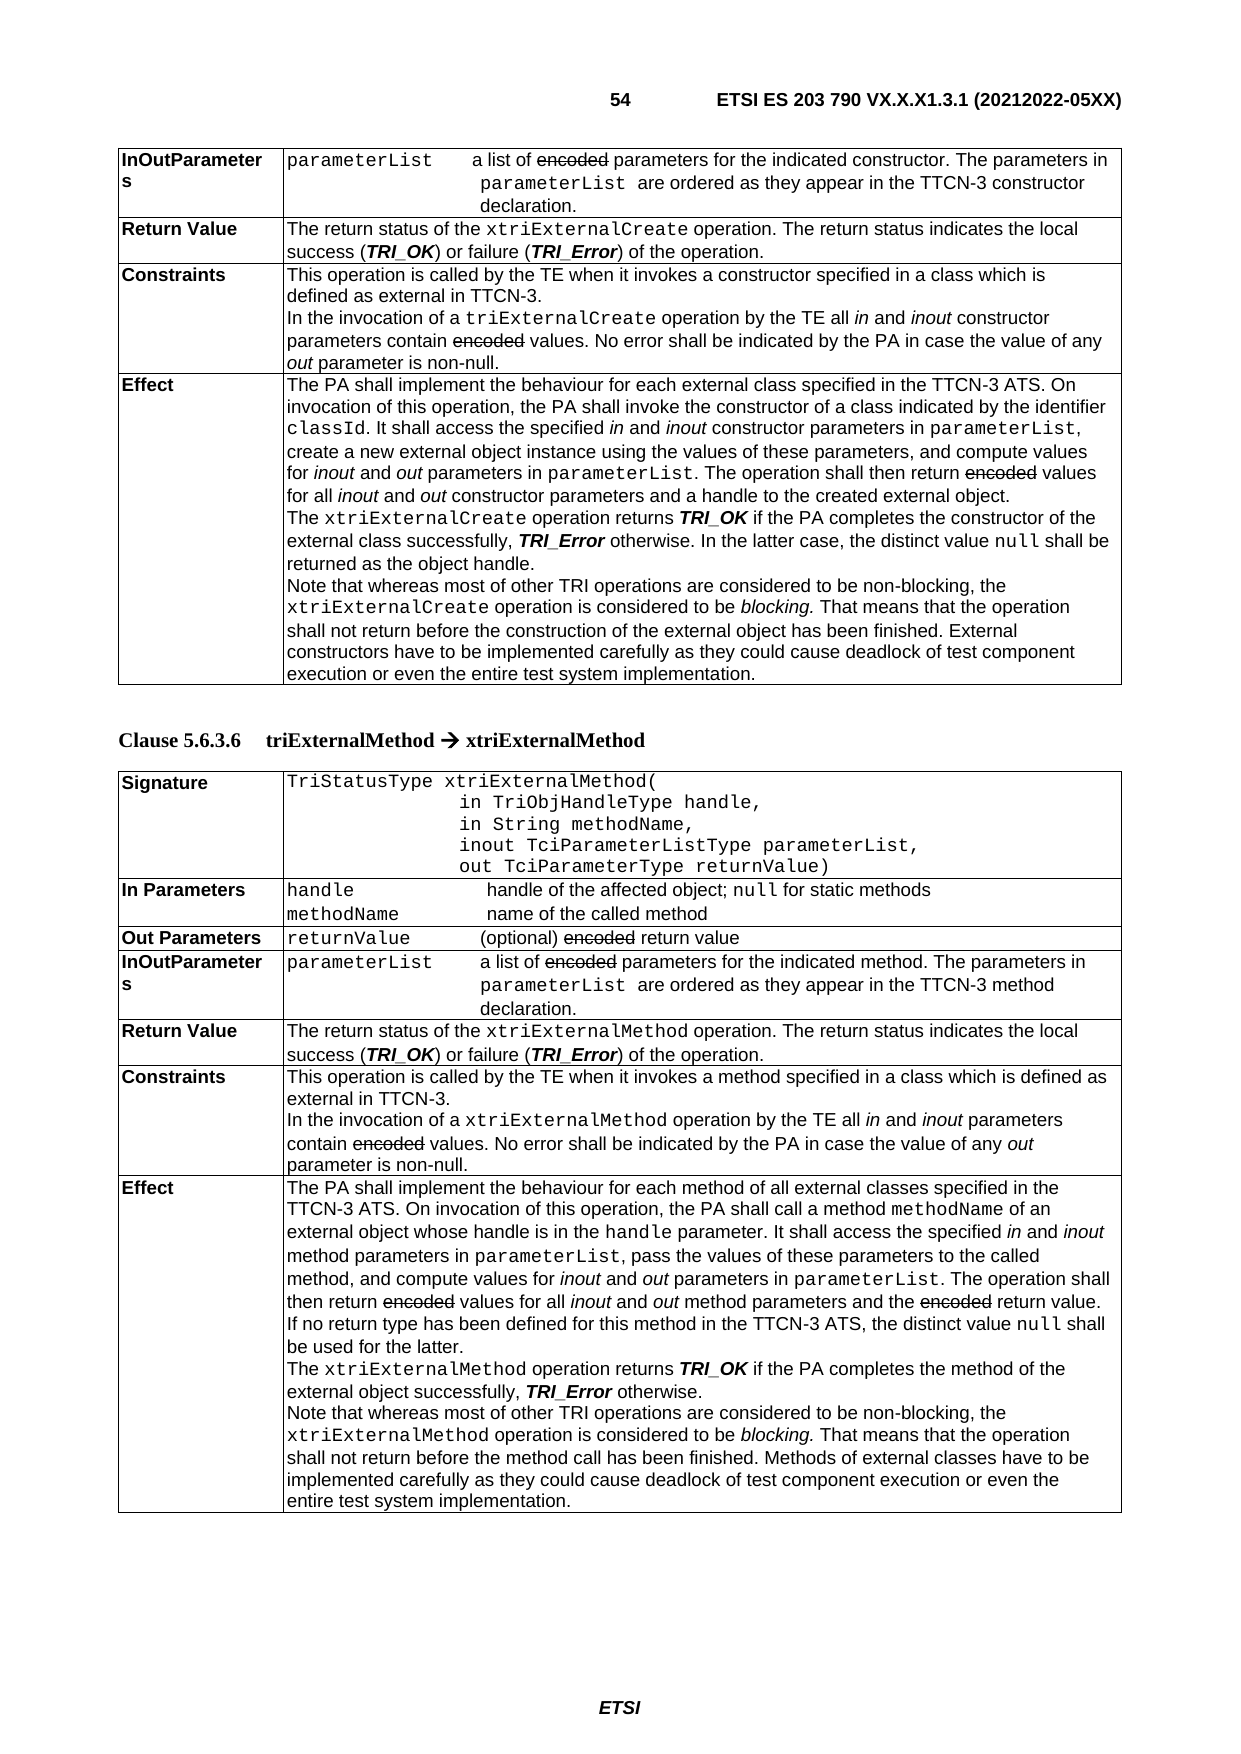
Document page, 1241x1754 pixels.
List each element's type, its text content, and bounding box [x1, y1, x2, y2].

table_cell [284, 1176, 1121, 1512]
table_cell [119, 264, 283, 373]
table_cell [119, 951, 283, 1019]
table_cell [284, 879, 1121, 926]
text Clause 5.6.3.6 triExternalMethod xtriExternalMethod [118, 728, 1122, 752]
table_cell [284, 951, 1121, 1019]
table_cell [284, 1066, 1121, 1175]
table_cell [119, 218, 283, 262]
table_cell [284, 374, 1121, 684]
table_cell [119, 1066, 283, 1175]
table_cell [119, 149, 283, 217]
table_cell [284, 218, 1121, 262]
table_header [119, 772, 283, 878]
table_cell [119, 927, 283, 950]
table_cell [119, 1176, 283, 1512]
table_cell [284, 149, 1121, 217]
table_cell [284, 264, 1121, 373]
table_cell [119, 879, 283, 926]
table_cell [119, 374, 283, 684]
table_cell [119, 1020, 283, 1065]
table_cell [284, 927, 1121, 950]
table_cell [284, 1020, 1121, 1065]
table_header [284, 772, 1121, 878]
